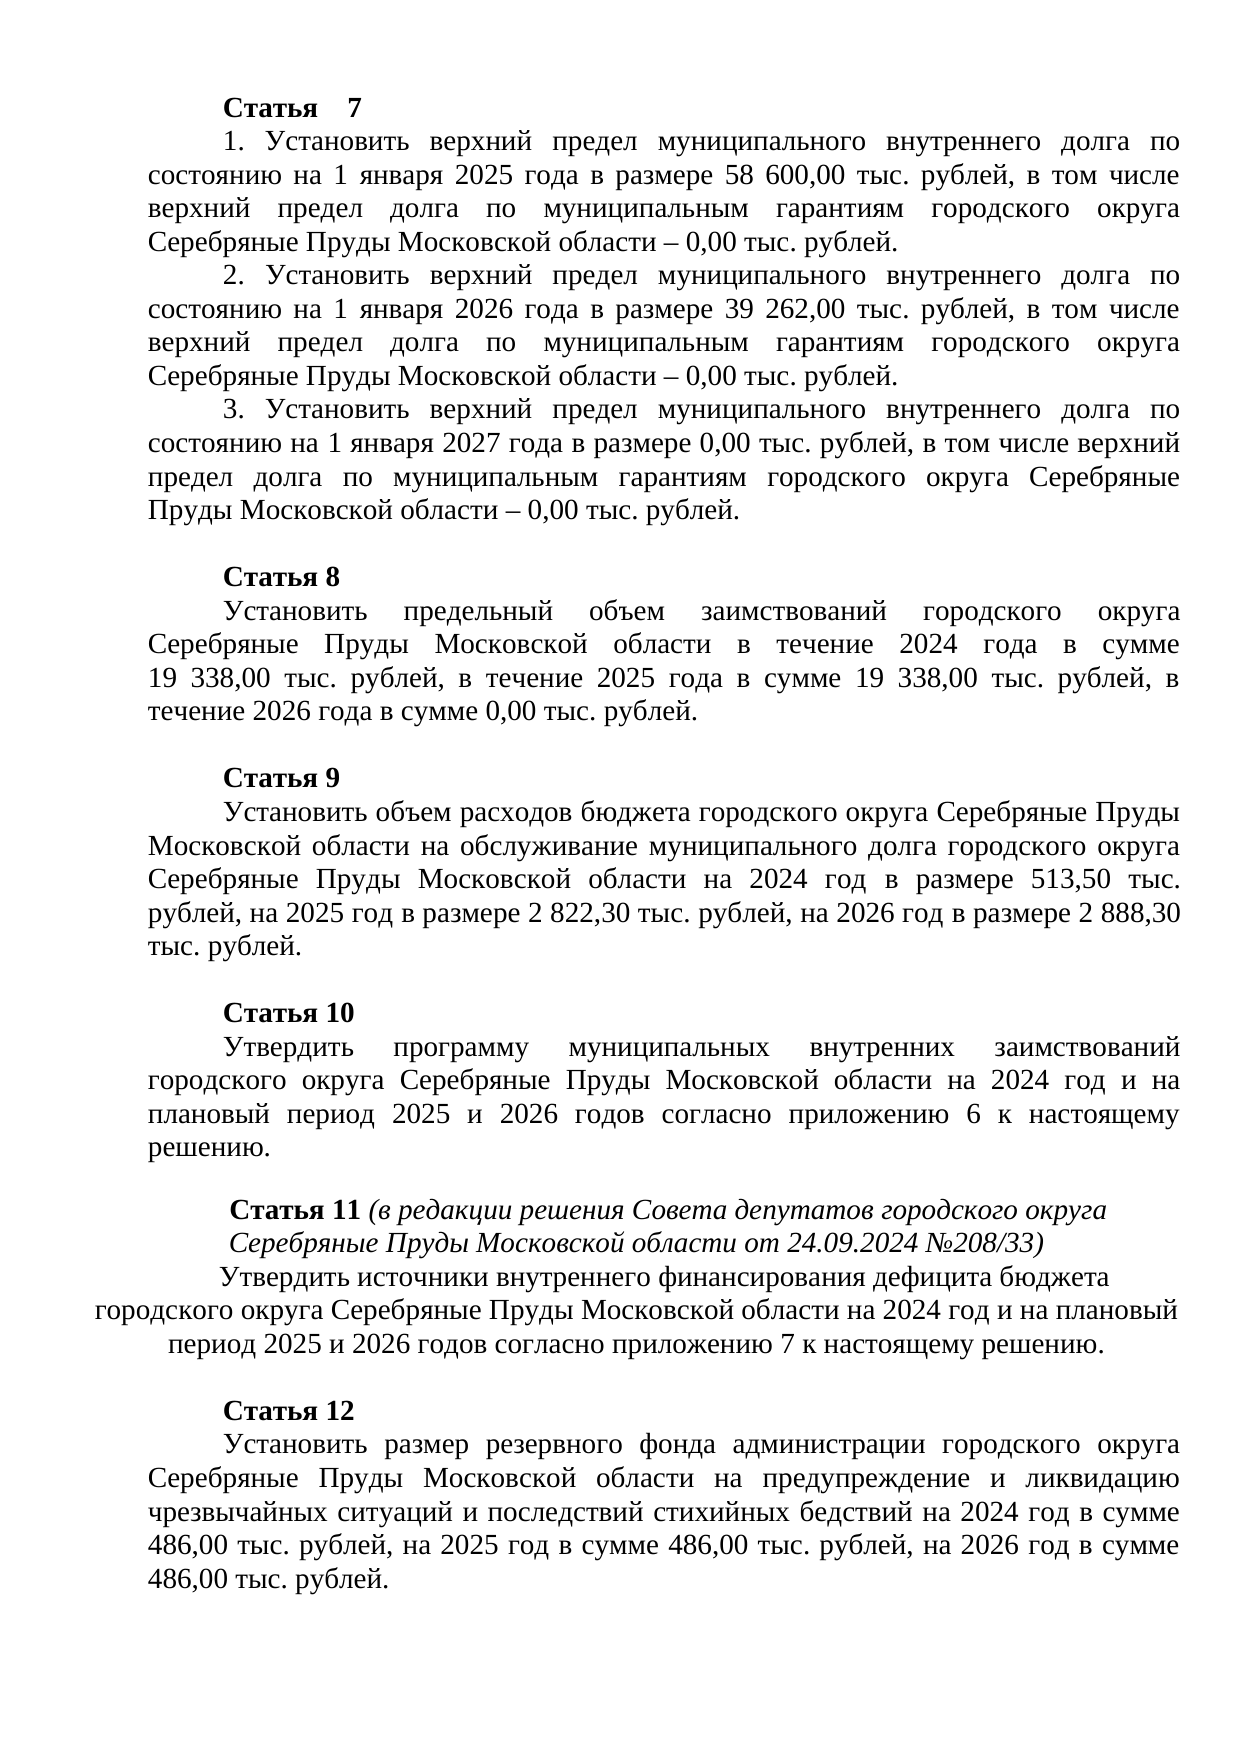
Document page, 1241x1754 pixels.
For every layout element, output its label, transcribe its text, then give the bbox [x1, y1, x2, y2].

text Утвердить источники внутреннего финансирования дефицита бюджета городского округа Серебряные Пруды Московской области на 2024 год и на плановый период 2025 и 2026 годов согласно приложению 7 к настоящему решению. [91, 1259, 1181, 1359]
text Статья 7 [148, 90, 1181, 123]
text Статья 9 [148, 761, 1181, 794]
text Установить размер резервного фонда администрации городского округа Серебряные Пруды Московской области на предупреждение и ликвидацию чрезвычайных ситуаций и последствий стихийных бедствий на 2024 год в сумме 486,00 тыс. рублей, на 2025 год в сумме 486,00 тыс. рублей, на 2026 год в сумме 486,00 тыс. рублей. [148, 1427, 1181, 1594]
text 2. Установить верхний предел муниципального внутреннего долга по состоянию на 1 января 2026 года в размере 39 262,00 тыс. рублей, в том числе верхний предел долга по муниципальным гарантиям городского округа Серебряные Пруды Московской области – 0,00 тыс. рублей. [148, 257, 1181, 392]
text Установить объем расходов бюджета городского округа Серебряные Пруды Московской области на обслуживание муниципального долга городского округа Серебряные Пруды Московской области на 2024 год в размере 513,50 тыс. рублей, на 2025 год в размере 2 822,30 тыс. рублей, на 2026 год в размере 2 888,30 тыс. рублей. [148, 794, 1181, 962]
text Утвердить программу муниципальных внутренних заимствований городского округа Серебряные Пруды Московской области на 2024 год и на плановый период 2025 и 2026 годов согласно приложению 6 к настоящему решению. [148, 1029, 1181, 1163]
text Установить предельный объем заимствований городского округа Серебряные Пруды Московской области в течение 2024 года в сумме 19 338,00 тыс. рублей, в течение 2025 года в сумме 19 338,00 тыс. рублей, в течение 2026 года в сумме 0,00 тыс. рублей. [148, 593, 1181, 727]
text Статья 12 [148, 1393, 1181, 1427]
text Статья 11 (в редакции решения Совета депутатов городского округа Серебряные Пруды Московской области от 24.09.2024 №208/33) [91, 1192, 1181, 1259]
text Статья 8 [148, 559, 1181, 593]
text 1. Установить верхний предел муниципального внутреннего долга по состоянию на 1 января 2025 года в размере 58 600,00 тыс. рублей, в том числе верхний предел долга по муниципальным гарантиям городского округа Серебряные Пруды Московской области – 0,00 тыс. рублей. [148, 123, 1181, 257]
text Статья 10 [148, 995, 1181, 1029]
text 3. Установить верхний предел муниципального внутреннего долга по состоянию на 1 января 2027 года в размере 0,00 тыс. рублей, в том числе верхний предел долга по муниципальным гарантиям городского округа Серебряные Пруды Московской области – 0,00 тыс. рублей. [148, 392, 1181, 526]
